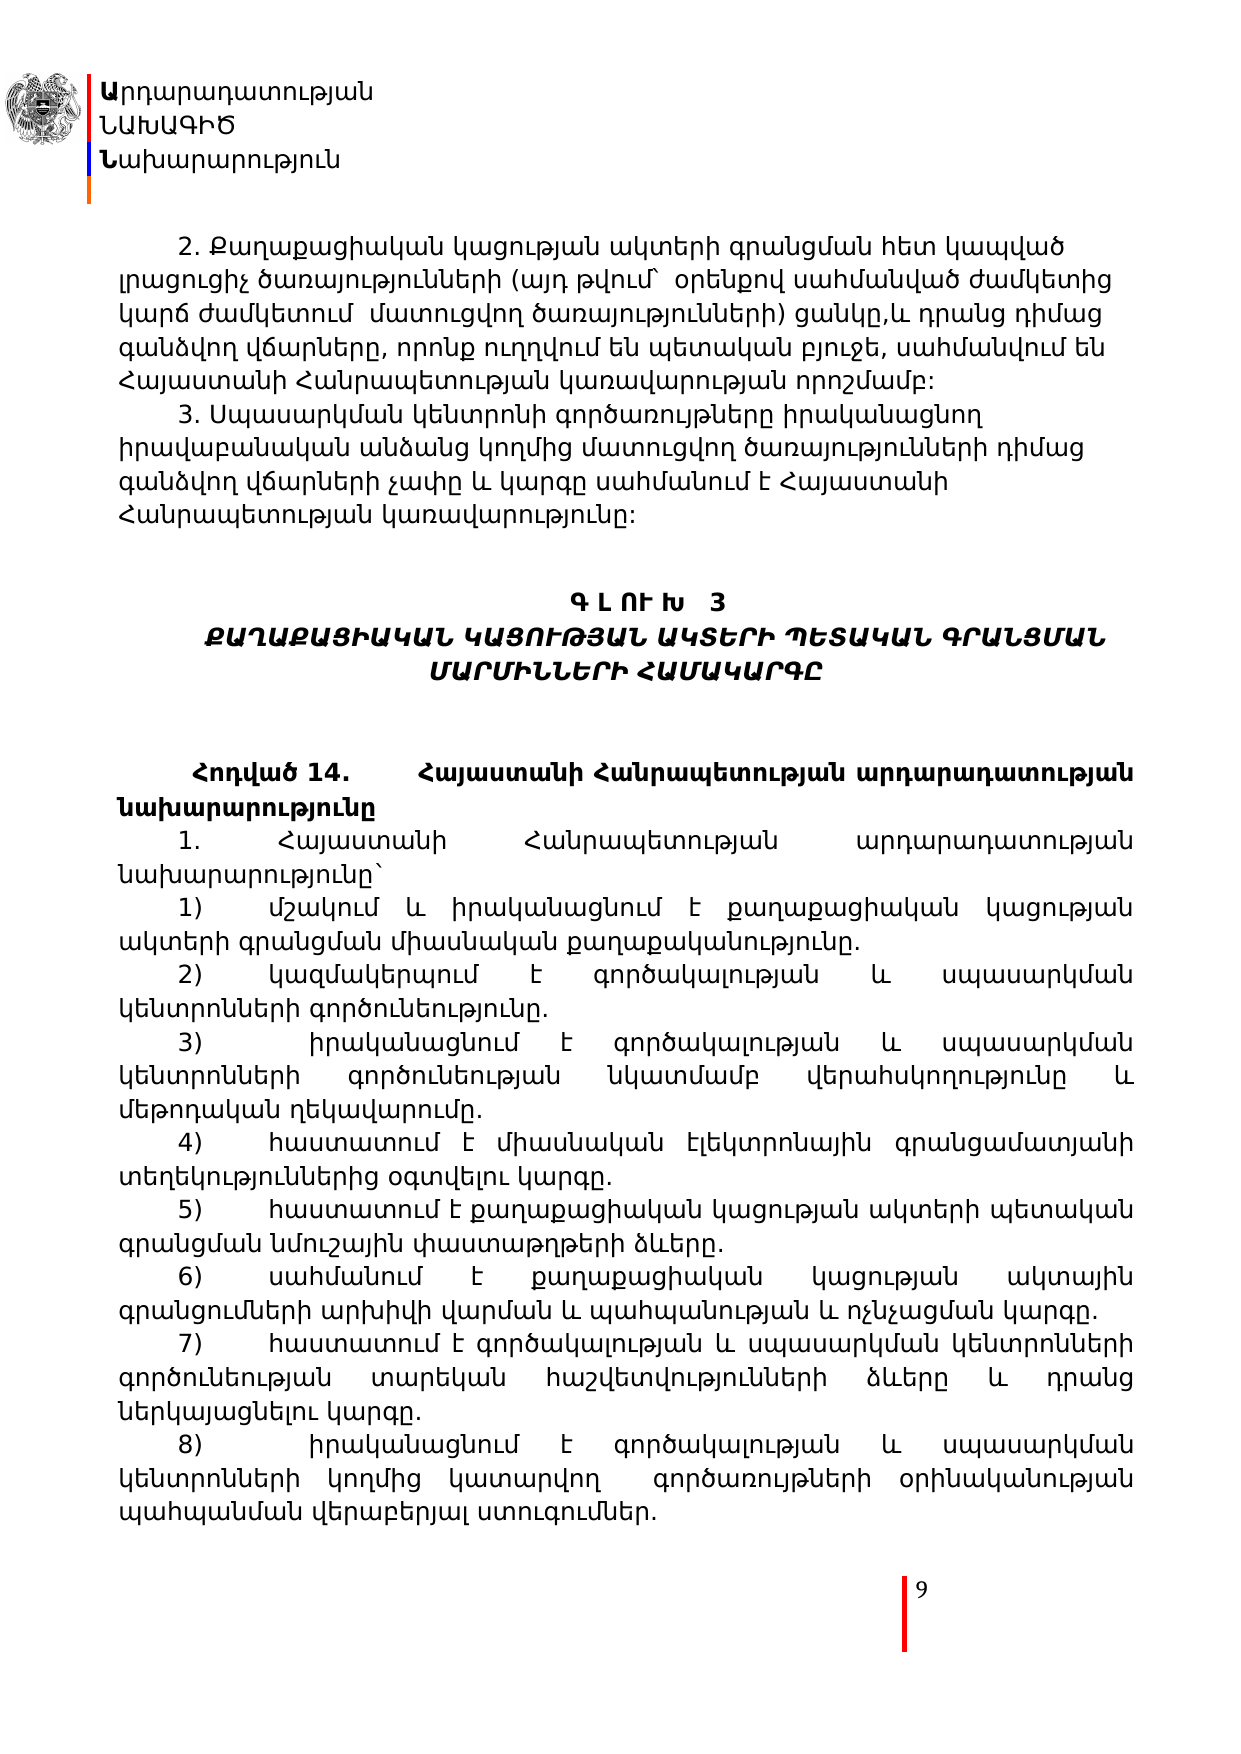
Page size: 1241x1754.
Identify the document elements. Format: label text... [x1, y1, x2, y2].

text Հոդված 14. Հայաստանի Հանրապետության արդարադատության նախարարությունը [118, 758, 1134, 822]
list 2. Քաղաքացիական կացության ակտերի գրանցման հետ կապված լրացուցիչ ծառայությունների (այդ թվում՝ օրենքով սահմանված ժամկետից կարճ ժամկետում մատուցվող ծառայությունների) ցանկը,և դրանց դիմաց գանձվող վճարները, որոնք ուղղվում են պետական բյուջե, սահմանվում են Հայաստանի Հանրապետության կառավարության որոշմամբ: [118, 232, 1134, 395]
list 3. Սպասարկման կենտրոնի գործառույթները իրականացնող իրավաբանական անձանց կողմից մատուցվող ծառայությունների դիմաց գանձվող վճարների չափը և կարգը սահմանում է Հայաստանի Հանրապետության կառավարությունը: [118, 400, 1134, 529]
text 1. Հայաստանի Հանրապետության արդարադատության նախարարությունը` [118, 826, 1134, 889]
text ՔԱՂԱՔԱՑԻԱԿԱՆ ԿԱՑՈՒԹՅԱՆ ԱԿՏԵՐԻ ՊԵՏԱԿԱՆ ԳՐԱՆՑՄԱՆ ՄԱՐՄԻՆՆԵՐԻ ՀԱՄԱԿԱՐԳԸ [118, 624, 1134, 686]
list սահմանում է քաղաքացիական կացության ակտային գրանցումների արխիվի վարման և պահպանության և ոչնչացման կարգը. [118, 1262, 1134, 1325]
list իրականացնում է գործակալության և սպասարկման կենտրոնների կողմից կատարվող գործառույթների օրինականության պահպանման վերաբերյալ ստուգումներ. [118, 1430, 1134, 1526]
list հաստատում է գործակալության և սպասարկման կենտրոնների գործունեության տարեկան հաշվետվությունների ձևերը և դրանց ներկայացնելու կարգը. [118, 1329, 1134, 1426]
list հաստատում է միասնական էլեկտրոնային գրանցամատյանի տեղեկություններից օգտվելու կարգը. [118, 1128, 1134, 1191]
list հաստատում է քաղաքացիական կացության ակտերի պետական գրանցման նմուշային փաստաթղթերի ձևերը. [118, 1195, 1134, 1258]
list կազմակերպում է գործակալության և սպասարկման կենտրոնների գործունեությունը. [118, 961, 1134, 1023]
text Գ Լ ՈՒ Խ 3 [118, 588, 1134, 619]
list մշակում և իրականացնում է քաղաքացիական կացության ակտերի գրանցման միասնական քաղաքականությունը. [118, 893, 1134, 956]
list իրականացնում է գործակալության և սպասարկման կենտրոնների գործունեության նկատմամբ վերահսկողությունը և մեթոդական ղեկավարումը. [118, 1028, 1134, 1124]
picture [5, 72, 81, 145]
